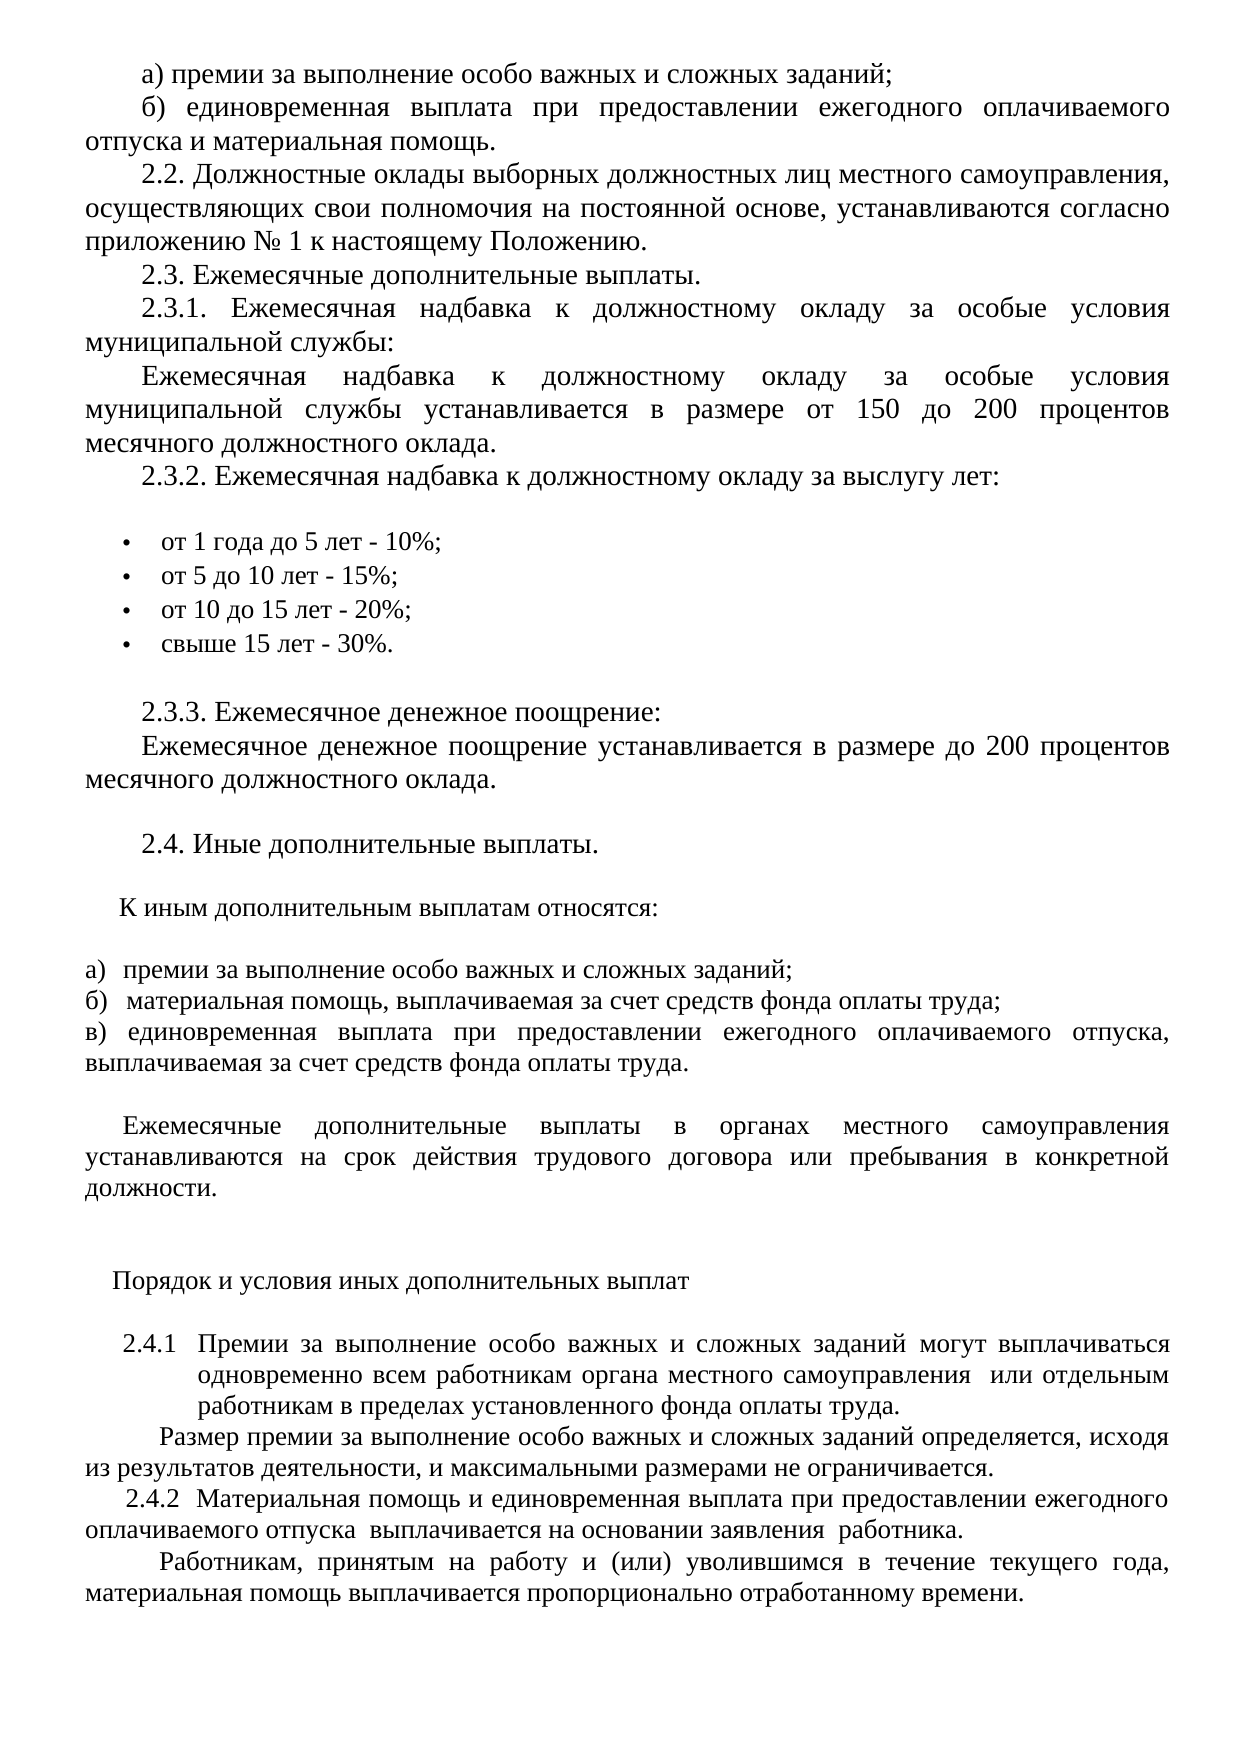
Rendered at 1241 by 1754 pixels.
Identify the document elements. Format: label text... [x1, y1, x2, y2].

text б) единовременная выплата при предоставлении ежегодного оплачиваемого отпуска и материальная помощь. [85, 89, 1171, 156]
list от 10 до 15 лет - 20%; [85, 593, 1171, 624]
text а) премии за выполнение особо важных и сложных заданий; [85, 56, 1171, 89]
text 2.3.2. Ежемесячная надбавка к должностному окладу за выслугу лет: [85, 458, 1171, 492]
text Ежемесячная надбавка к должностному окладу за особые условия муниципальной службы устанавливается в размере от 150 до 200 процентов месячного должностного оклада. [85, 358, 1171, 458]
text 2.3. Ежемесячные дополнительные выплаты. [85, 257, 1171, 291]
list свыше 15 лет - 30%. [85, 627, 1171, 658]
text 2.4.2 Материальная помощь и единовременная выплата при предоставлении ежегодного оплачиваемого отпуска выплачивается на основании заявления работника. [85, 1482, 1171, 1545]
text Ежемесячное денежное поощрение устанавливается в размере до 200 процентов месячного должностного оклада. [85, 728, 1171, 795]
text 2.3.1. Ежемесячная надбавка к должностному окладу за особые условия муниципальной службы: [85, 291, 1171, 358]
list от 5 до 10 лет - 15%; [85, 559, 1171, 590]
text Ежемесячные дополнительные выплаты в органах местного самоуправления устанавливаются на срок действия трудового договора или пребывания в конкретной должности. [85, 1109, 1171, 1202]
list Премии за выполнение особо важных и сложных заданий могут выплачиваться одновременно всем работникам органа местного самоуправления или отдельным работникам в пределах установленного фонда оплаты труда. [122, 1327, 1171, 1420]
text Порядок и условия иных дополнительных выплат [85, 1264, 1171, 1296]
text в) единовременная выплата при предоставлении ежегодного оплачиваемого отпуска, выплачиваемая за счет средств фонда оплаты труда. [85, 1015, 1171, 1078]
text 2.2. Должностные оклады выборных должностных лиц местного самоуправления, осуществляющих свои полномочия на постоянной основе, устанавливаются согласно приложению № 1 к настоящему Положению. [85, 156, 1171, 257]
text 2.4. Иные дополнительные выплаты. [85, 826, 1171, 859]
text б) материальная помощь, выплачиваемая за счет средств фонда оплаты труда; [85, 984, 1171, 1015]
text 2.3.3. Ежемесячное денежное поощрение: [85, 694, 1171, 728]
text Работникам, принятым на работу и (или) уволившимся в течение текущего года, материальная помощь выплачивается пропорционально отработанному времени. [85, 1545, 1171, 1607]
text К иным дополнительным выплатам относятся: [85, 891, 1171, 922]
list от 1 года до 5 лет - 10%; [85, 525, 1171, 556]
text Размер премии за выполнение особо важных и сложных заданий определяется, исходя из результатов деятельности, и максимальными размерами не ограничивается. [85, 1420, 1171, 1482]
text а) премии за выполнение особо важных и сложных заданий; [85, 953, 1171, 984]
